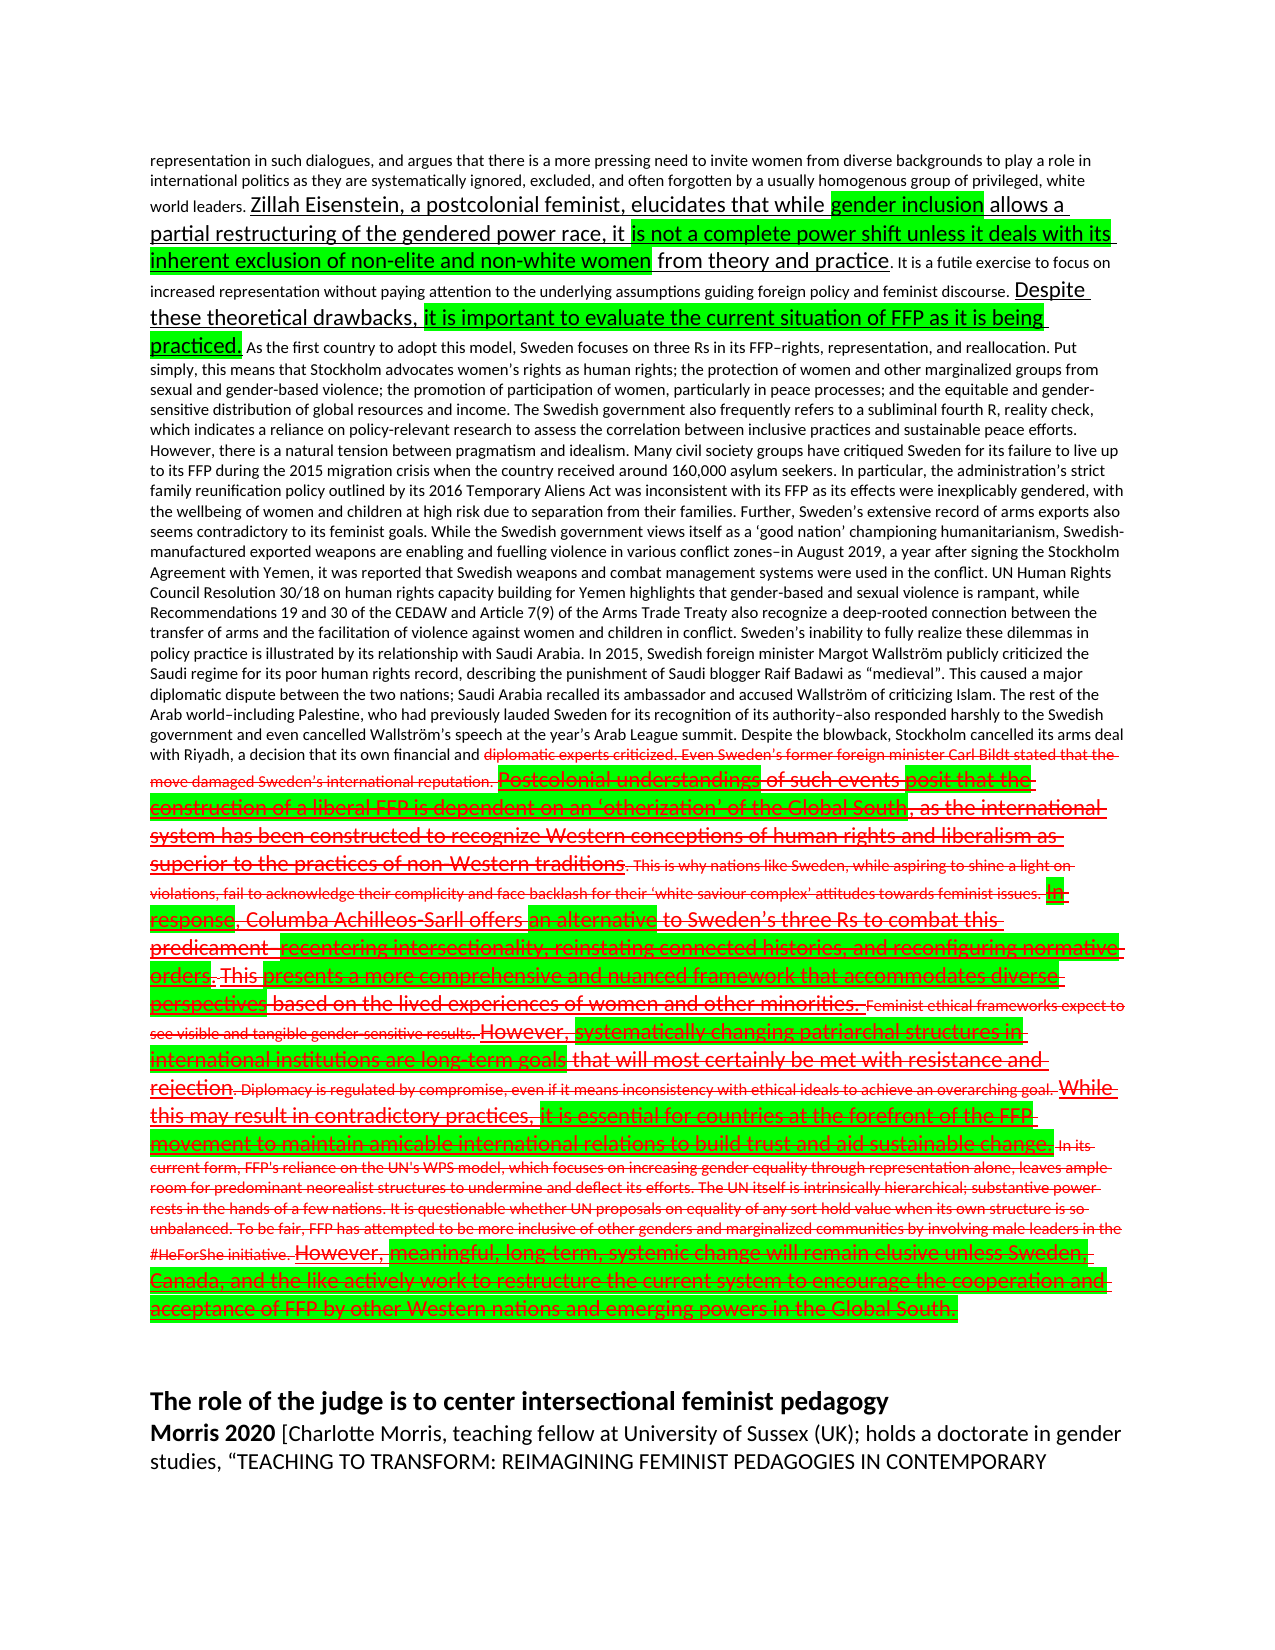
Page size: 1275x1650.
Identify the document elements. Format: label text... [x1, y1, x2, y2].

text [150, 150, 1125, 948]
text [150, 1417, 1125, 1476]
text The role of the judge is to center intersectional feminist pedagogy [150, 1384, 1125, 1417]
